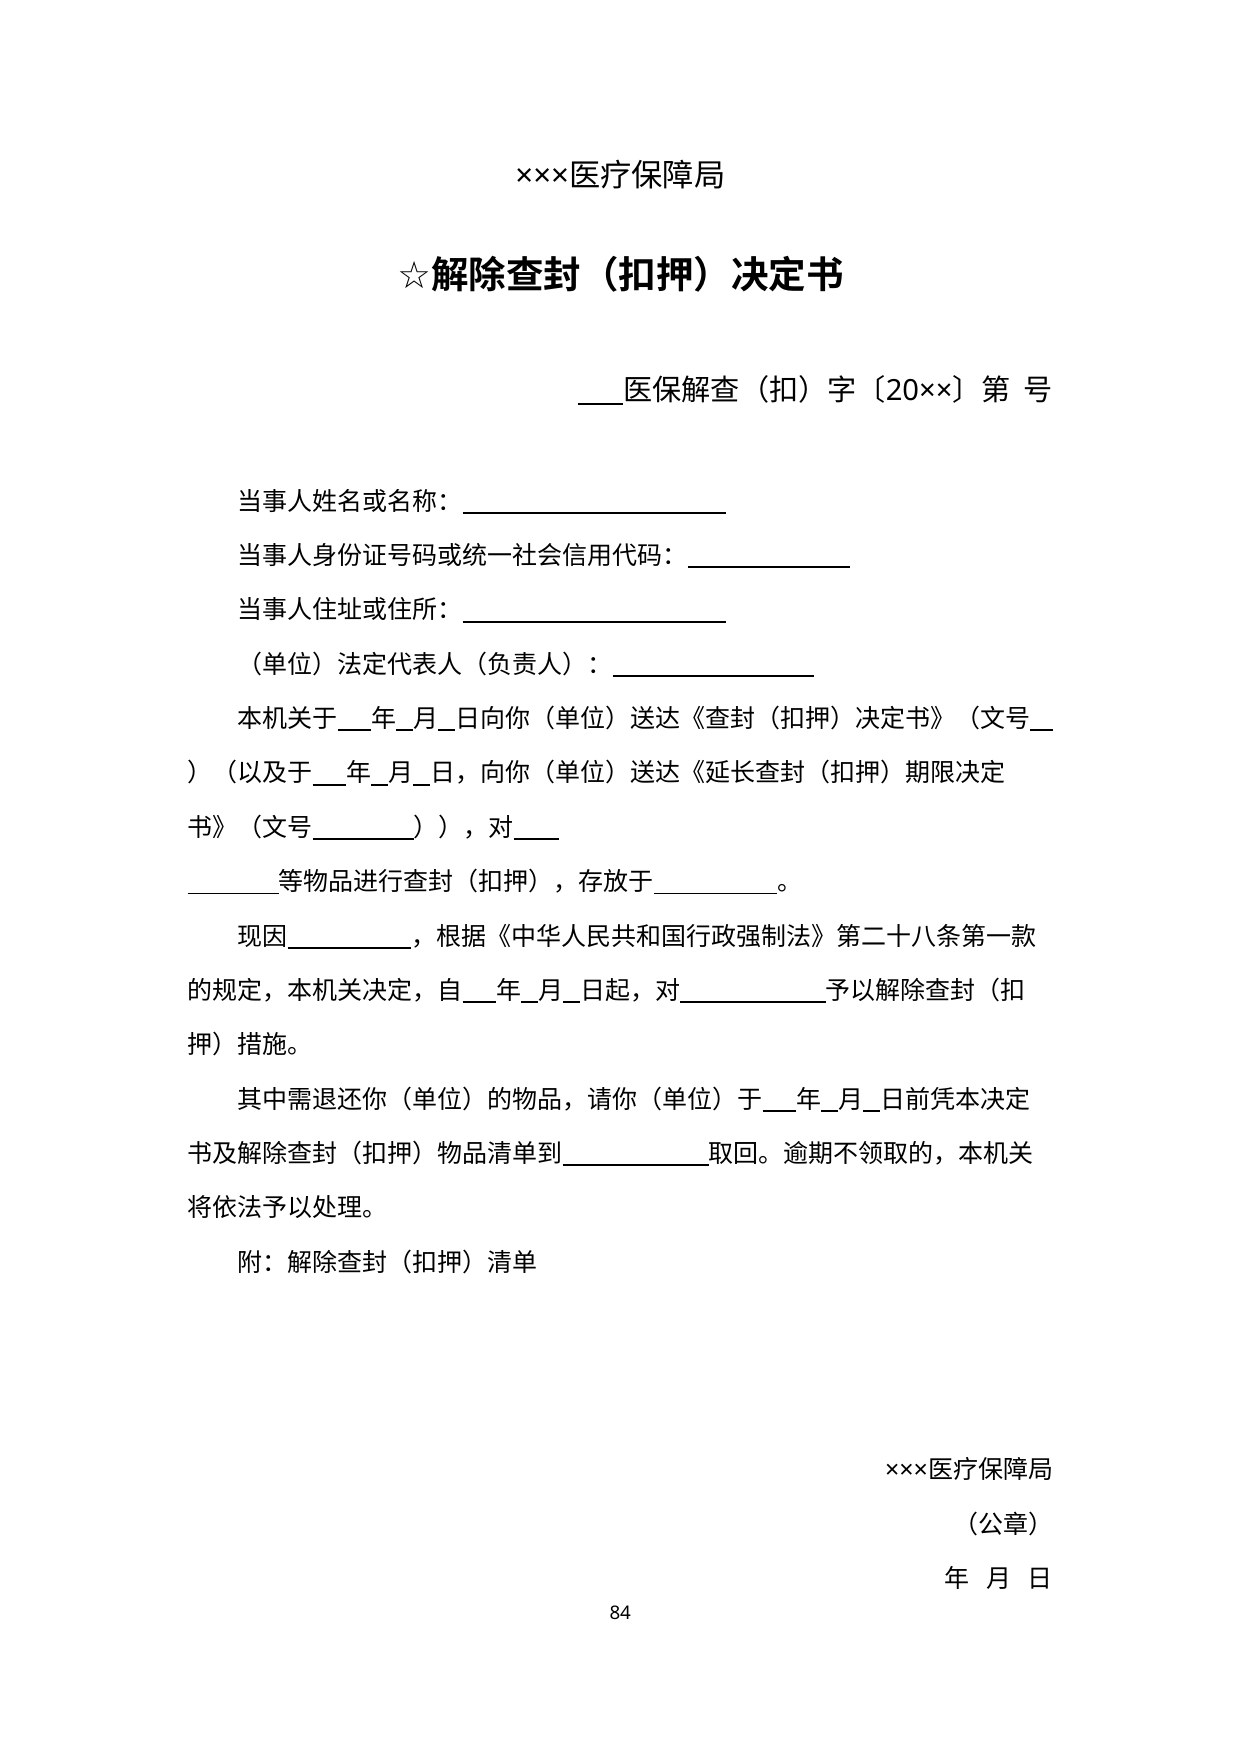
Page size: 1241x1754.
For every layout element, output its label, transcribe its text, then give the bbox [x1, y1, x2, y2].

text 医保解查（扣）字〔20××〕第 号 [187, 366, 1053, 409]
text 等物品进行查封（扣押），存放于 。 [187, 862, 1053, 898]
text 本机关于 年 月 日向你（单位）送达《查封（扣押）决定书》（文号 ）（以及于 年 月 日，向你（单位）送达《延长查封（扣押）期限决定书》（文号 ）），对 [187, 698, 1053, 843]
text 附：解除查封（扣押）清单 [187, 1242, 1053, 1278]
text 当事人身份证号码或统一社会信用代码： [187, 535, 1053, 572]
text 年 月 日 [187, 1558, 1053, 1595]
text ×××医疗保障局 [187, 1450, 1053, 1486]
text 当事人姓名或名称： [187, 481, 1053, 517]
text （单位）法定代表人（负责人）： [187, 644, 1053, 680]
text （公章） [187, 1504, 1053, 1540]
text 现因 ，根据《中华人民共和国行政强制法》第二十八条第一款的规定，本机关决定，自 年 月 日起，对 予以解除查封（扣押）措施。 [187, 916, 1053, 1061]
text 当事人住址或住所： [187, 590, 1053, 626]
text 其中需退还你（单位）的物品，请你（单位）于 年 月 日前凭本决定书及解除查封（扣押）物品清单到 取回。逾期不领取的，本机关将依法予以处理。 [187, 1079, 1053, 1224]
text ×××医疗保障局 [187, 150, 1053, 195]
text ☆解除查封（扣押）决定书 [187, 245, 1053, 300]
